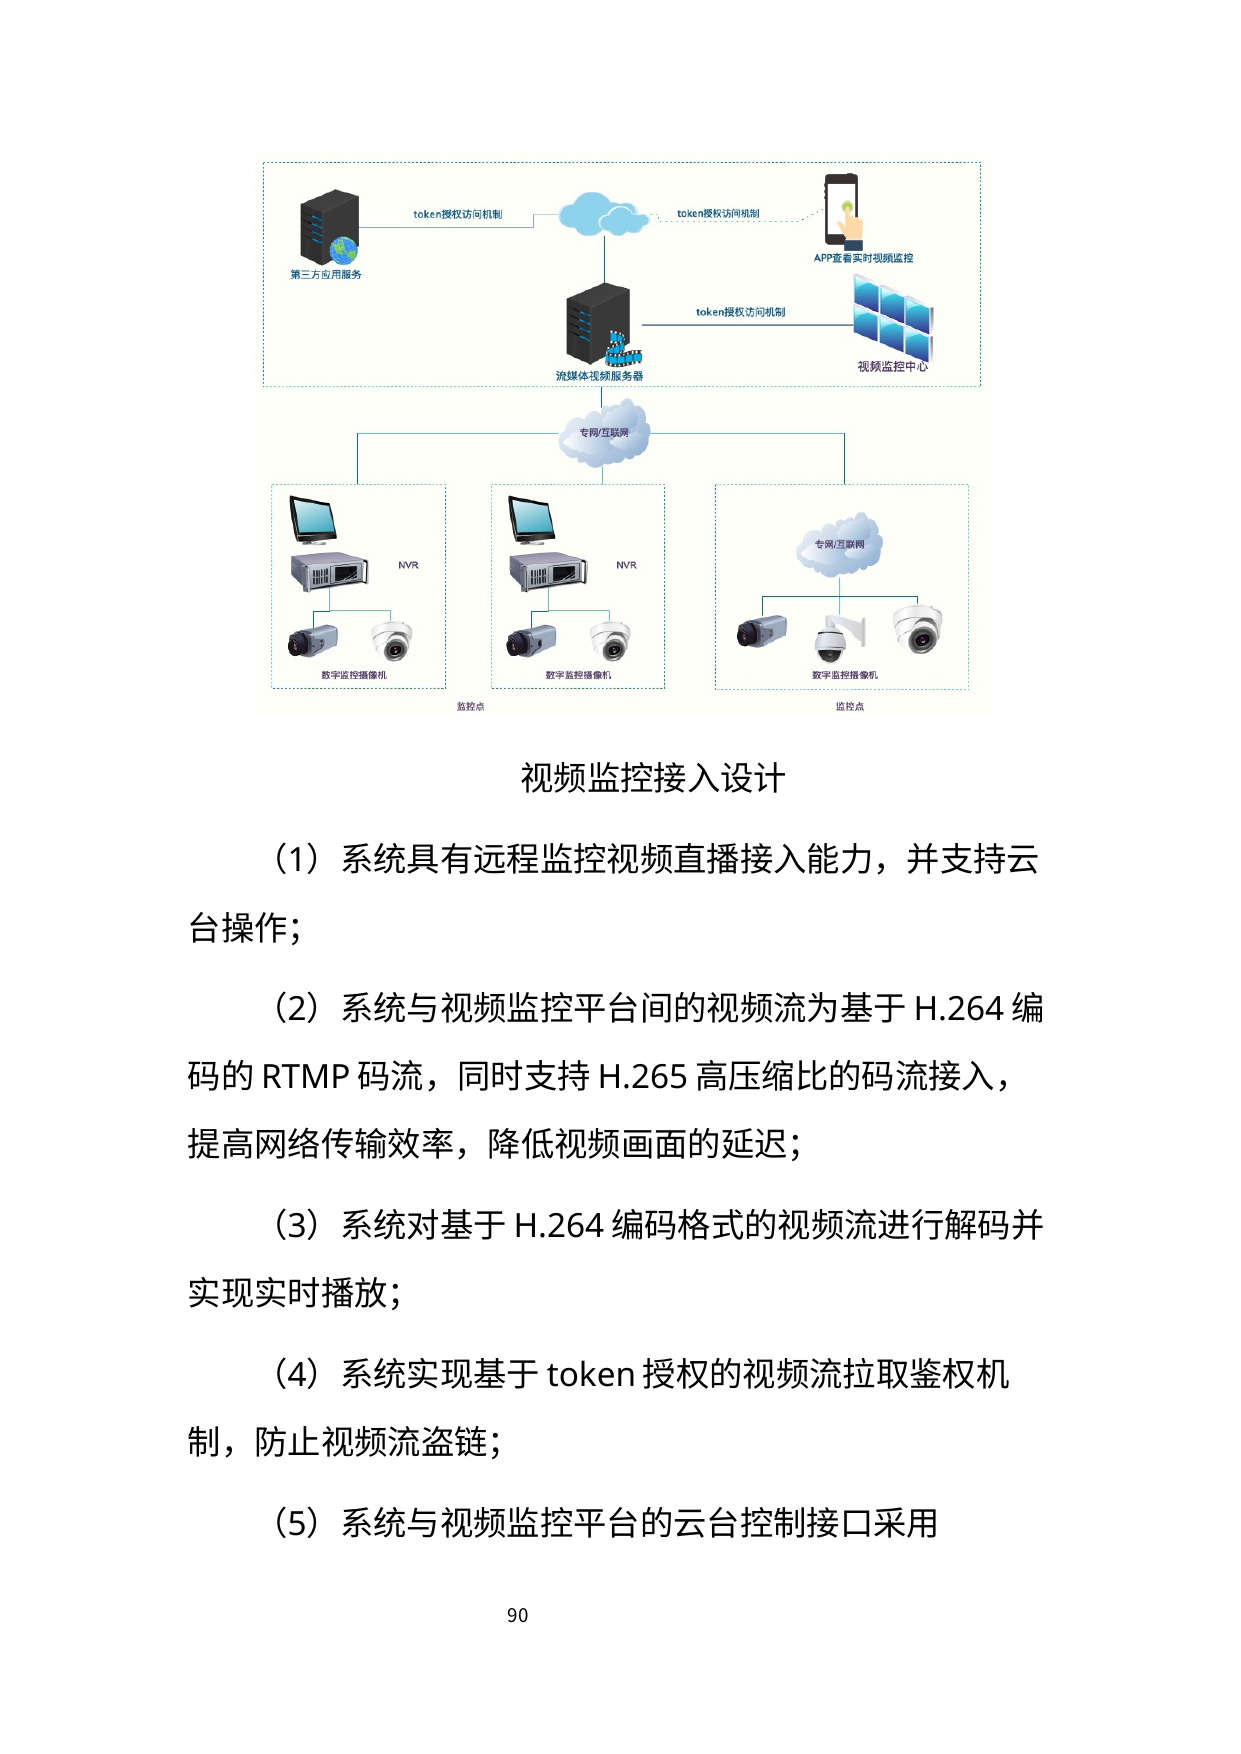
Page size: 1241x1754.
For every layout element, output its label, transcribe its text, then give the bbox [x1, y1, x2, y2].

text （4）系统实现基于token授权的视频流拉取鉴权机制，防止视频流盗链； [187, 1351, 1053, 1464]
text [187, 1499, 1053, 1545]
text 视频监控接入设计 [187, 751, 1053, 799]
text （2）系统与视频监控平台间的视频流为基于H.264编码的RTMP码流，同时支持H.265高压缩比的码流接入，提高网络传输效率，降低视频画面的延迟； [187, 985, 1053, 1167]
text （3）系统对基于H.264编码格式的视频流进行解码并实现实时播放； [187, 1202, 1053, 1315]
picture [254, 153, 994, 715]
text （1）系统具有远程监控视频直播接入能力，并支持云台操作； [187, 836, 1053, 950]
